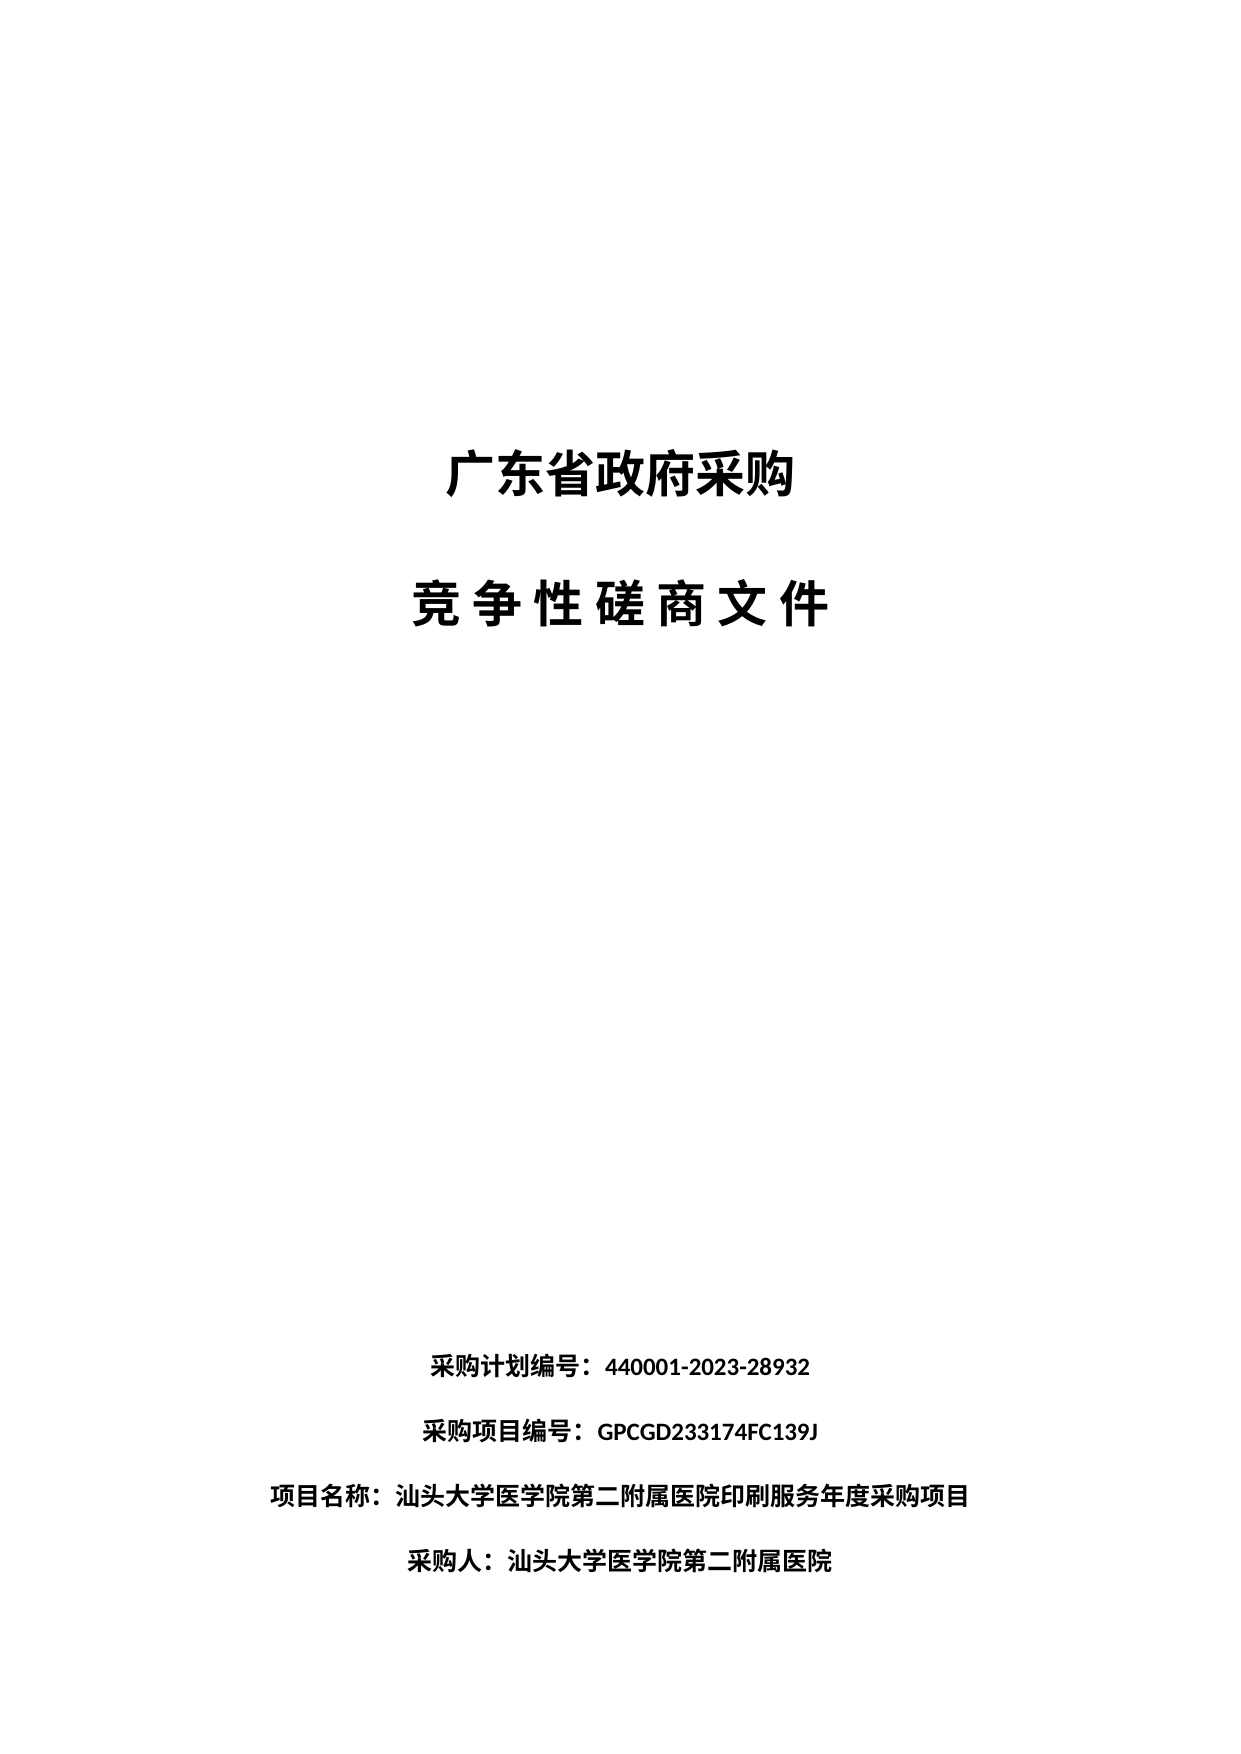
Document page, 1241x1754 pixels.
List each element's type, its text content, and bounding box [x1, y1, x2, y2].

text 采购人：汕头大学医学院第二附属医院 [187, 1527, 1053, 1592]
text 广东省政府采购 [187, 422, 1053, 519]
text 竞 争 性 磋 商 文 件 [187, 552, 1053, 1332]
text 项目名称：汕头大学医学院第二附属医院印刷服务年度采购项目 [187, 1462, 1053, 1527]
text 采购项目编号：GPCGD233174FC139J [187, 1397, 1053, 1462]
text 采购计划编号：440001-2023-28932 [187, 1332, 1053, 1397]
